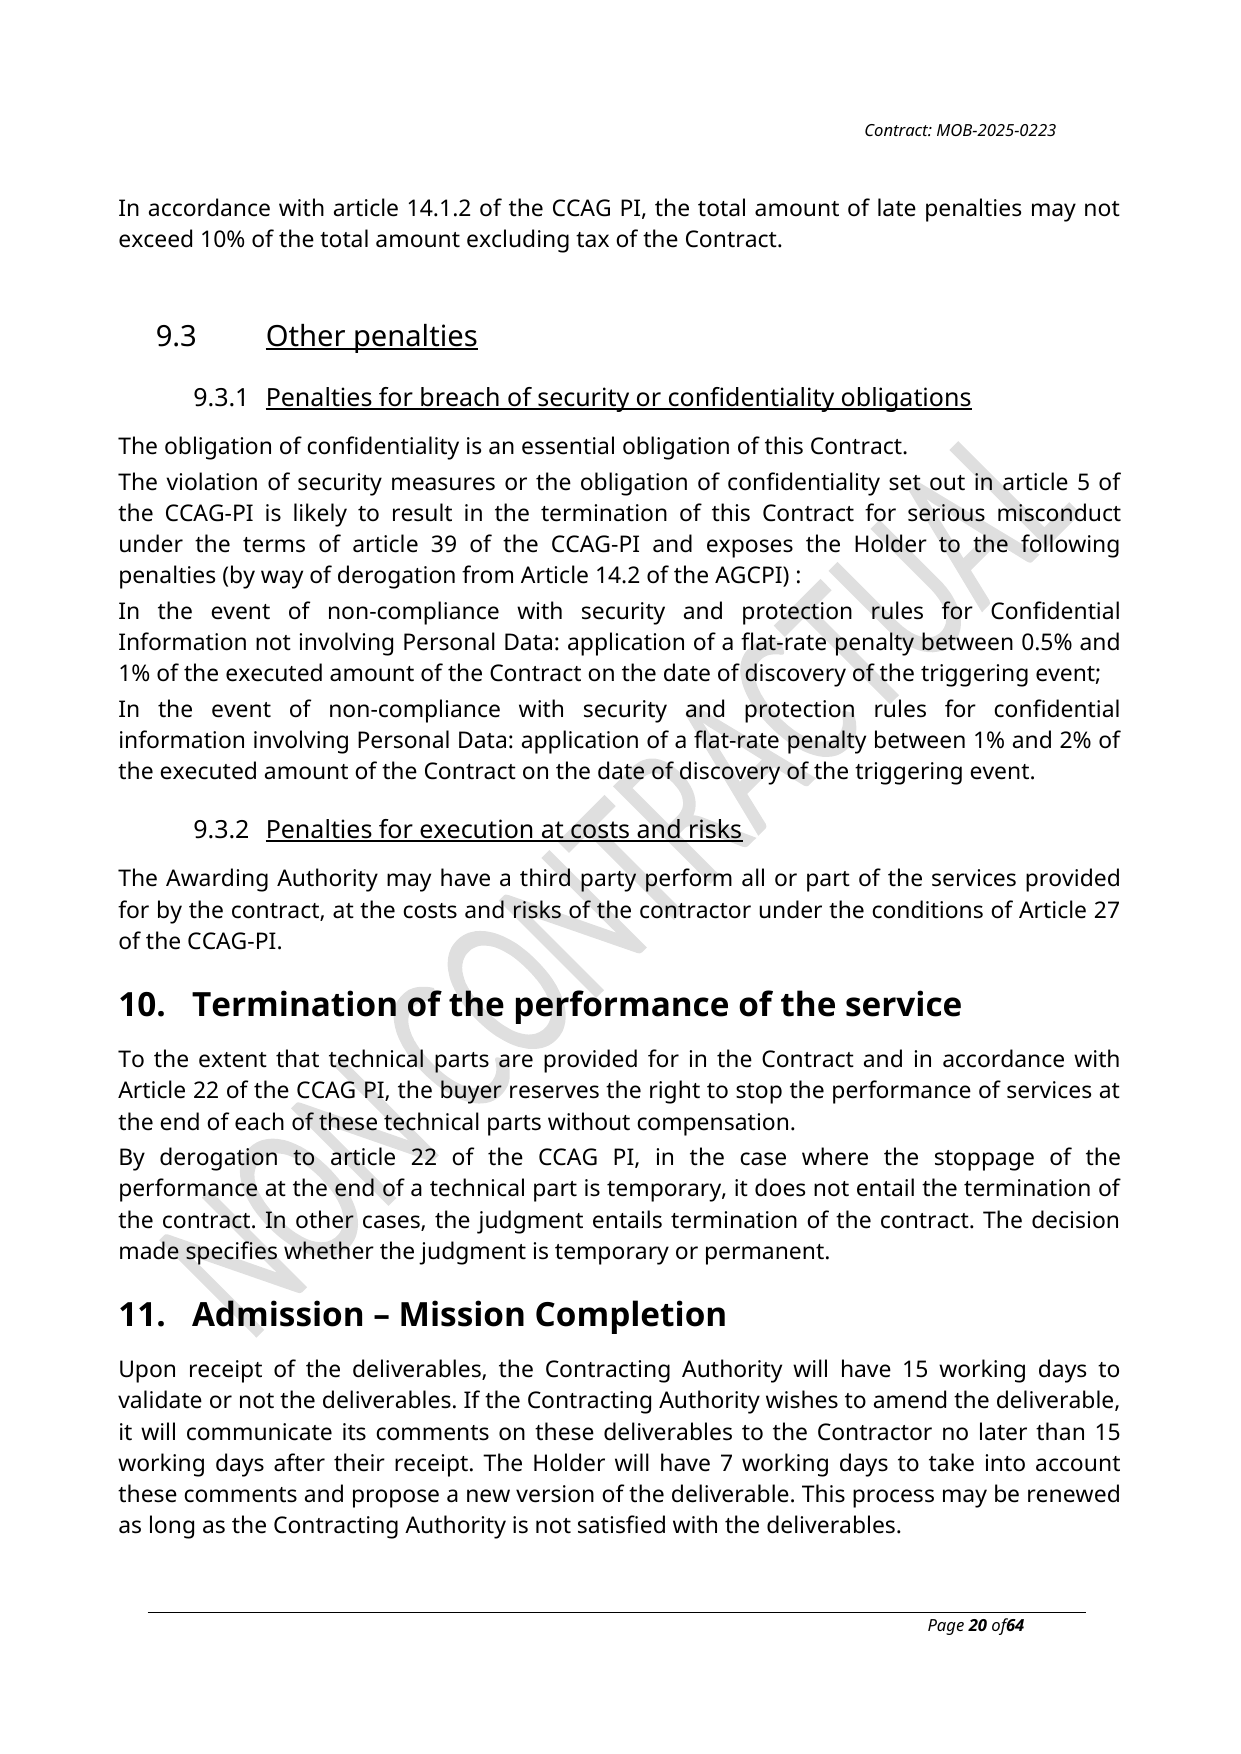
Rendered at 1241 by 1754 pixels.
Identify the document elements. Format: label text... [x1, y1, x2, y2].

text Penalties for breach of security or confidentiality obligations [193, 379, 1122, 414]
text The Awarding Authority may have a third party perform all or part of the services provided for by the contract, at the costs and risks of the contractor under the conditions of Article 27 of the CCAG-PI. [118, 862, 1122, 956]
text By derogation to article 22 of the CCAG PI, in the case where the stoppage of the performance at the end of a technical part is temporary, it does not entail the termination of the contract. In other cases, the judgment entails termination of the contract. The decision made specifies whether the judgment is temporary or permanent. [118, 1141, 1122, 1266]
text The violation of security measures or the obligation of confidentiality set out in article 5 of the CCAG-PI is likely to result in the termination of this Contract for serious misconduct under the terms of article 39 of the CCAG-PI and exposes the Holder to the following penalties (by way of derogation from Article 14.2 of the AGCPI) : [118, 466, 1122, 591]
text Termination of the performance of the service [118, 981, 1122, 1026]
text Admission – Mission Completion [118, 1291, 1122, 1336]
text The obligation of confidentiality is an essential obligation of this Contract. [118, 430, 1122, 462]
text In the event of non-compliance with security and protection rules for confidential information involving Personal Data: application of a flat-rate penalty between 1% and 2% of the executed amount of the Contract on the date of discovery of the triggering event. [118, 693, 1122, 787]
text Upon receipt of the deliverables, the Contracting Authority will have 15 working days to validate or not the deliverables. If the Contracting Authority wishes to amend the deliverable, it will communicate its comments on these deliverables to the Contractor no later than 15 working days after their receipt. The Holder will have 7 working days to take into account these comments and propose a new version of the deliverable. This process may be renewed as long as the Contracting Authority is not satisfied with the deliverables. [118, 1353, 1122, 1541]
text Penalties for execution at costs and risks [193, 812, 1122, 846]
text In the event of non-compliance with security and protection rules for Confidential Information not involving Personal Data: application of a flat-rate penalty between 0.5% and 1% of the executed amount of the Contract on the date of discovery of the triggering event; [118, 595, 1122, 689]
text Other penalties [156, 315, 1122, 354]
subtitle In accordance with article 14.1.2 of the CCAG PI, the total amount of late penalties may not exceed 10% of the total amount excluding tax of the Contract. [118, 192, 1122, 254]
text To the extent that technical parts are provided for in the Contract and in accordance with Article 22 of the CCAG PI, the buyer reserves the right to stop the performance of services at the end of each of these technical parts without compensation. [118, 1043, 1122, 1137]
